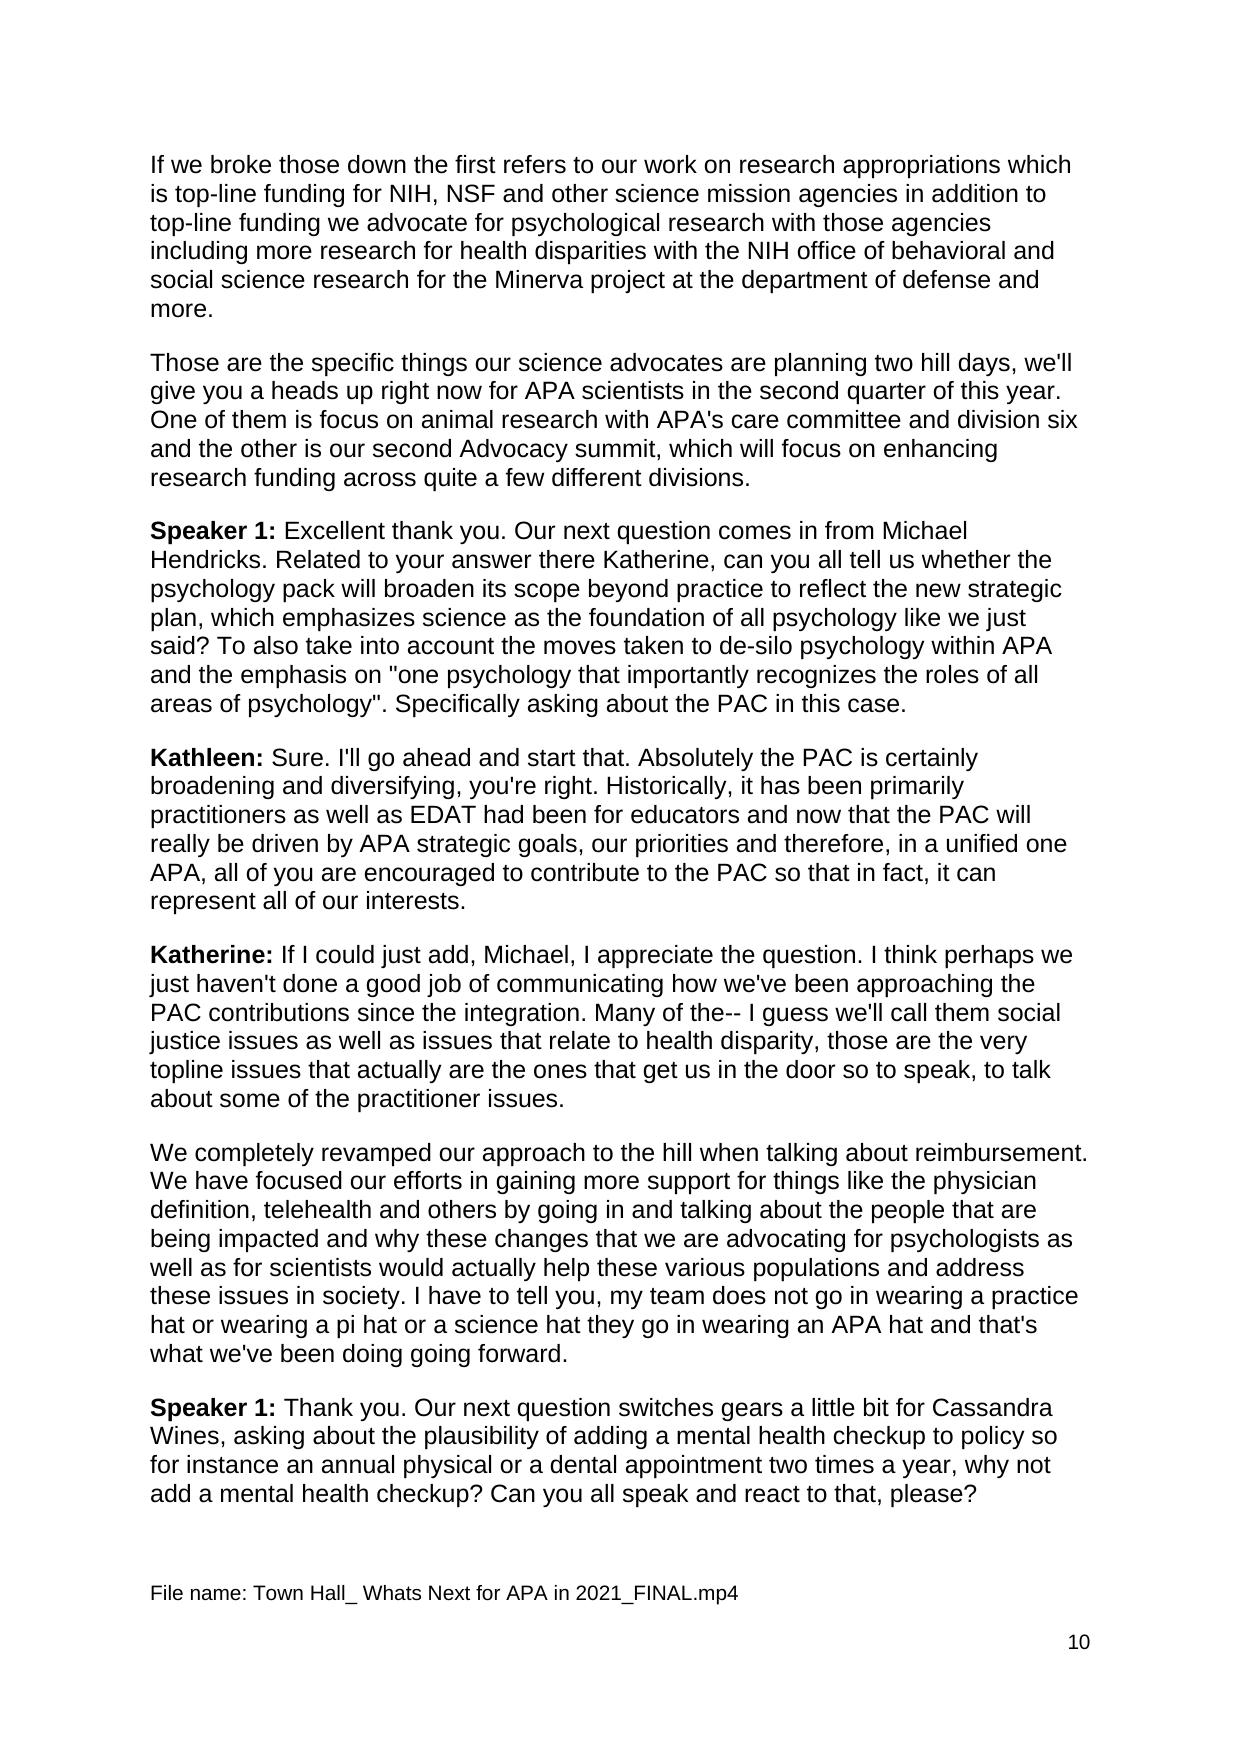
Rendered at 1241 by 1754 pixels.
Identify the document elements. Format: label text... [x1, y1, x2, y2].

text Speaker 1: Thank you. Our next question switches gears a little bit for Cassandra Wines, asking about the plausibility of adding a mental health checkup to policy so for instance an annual physical or a dental appointment two times a year, why not add a mental health checkup? Can you all speak and react to that, please? [150, 1392, 1090, 1507]
text We completely revamped our approach to the hill when talking about reimbursement. We have focused our efforts in gaining more support for things like the physician definition, telehealth and others by going in and talking about the people that are being impacted and why these changes that we are advocating for psychologists as well as for scientists would actually help these various populations and address these issues in society. I have to tell you, my team does not go in wearing a practice hat or wearing a pi hat or a science hat they go in wearing an APA hat and that's what we've been doing going forward. [150, 1137, 1090, 1367]
text Katherine: If I could just add, Michael, I appreciate the question. I think perhaps we just haven't done a good job of communicating how we've been approaching the PAC contributions since the integration. Many of the-- I guess we'll call them social justice issues as well as issues that relate to health disparity, those are the very topline issues that actually are the ones that get us in the door so to speak, to talk about some of the practitioner issues. [150, 940, 1090, 1112]
text Speaker 1: Excellent thank you. Our next question comes in from Michael Hendricks. Related to your answer there Katherine, can you all tell us whether the psychology pack will broaden its scope beyond practice to reflect the new strategic plan, which emphasizes science as the foundation of all psychology like we just said? To also take into account the moves taken to de-silo psychology within APA and the emphasis on "one psychology that importantly recognizes the roles of all areas of psychology". Specifically asking about the PAC in this case. [150, 516, 1090, 717]
text Those are the specific things our science advocates are planning two hill days, we'll give you a heads up right now for APA scientists in the second quarter of this year. One of them is focus on animal research with APA's care committee and division six and the other is our second Advocacy summit, which will focus on enhancing research funding across quite a few different divisions. [150, 347, 1090, 491]
text Kathleen: Sure. I'll go ahead and start that. Absolutely the PAC is certainly broadening and diversifying, you're right. Historically, it has been primarily practitioners as well as EDAT had been for educators and now that the PAC will really be driven by APA strategic goals, our priorities and therefore, in a unified one APA, all of you are encouraged to contribute to the PAC so that in fact, it can represent all of our interests. [150, 742, 1090, 915]
text If we broke those down the first refers to our work on research appropriations which is top-line funding for NIH, NSF and other science mission agencies in addition to top-line funding we advocate for psychological research with those agencies including more research for health disparities with the NIH office of behavioral and social science research for the Minerva project at the department of defense and more. [150, 150, 1090, 322]
